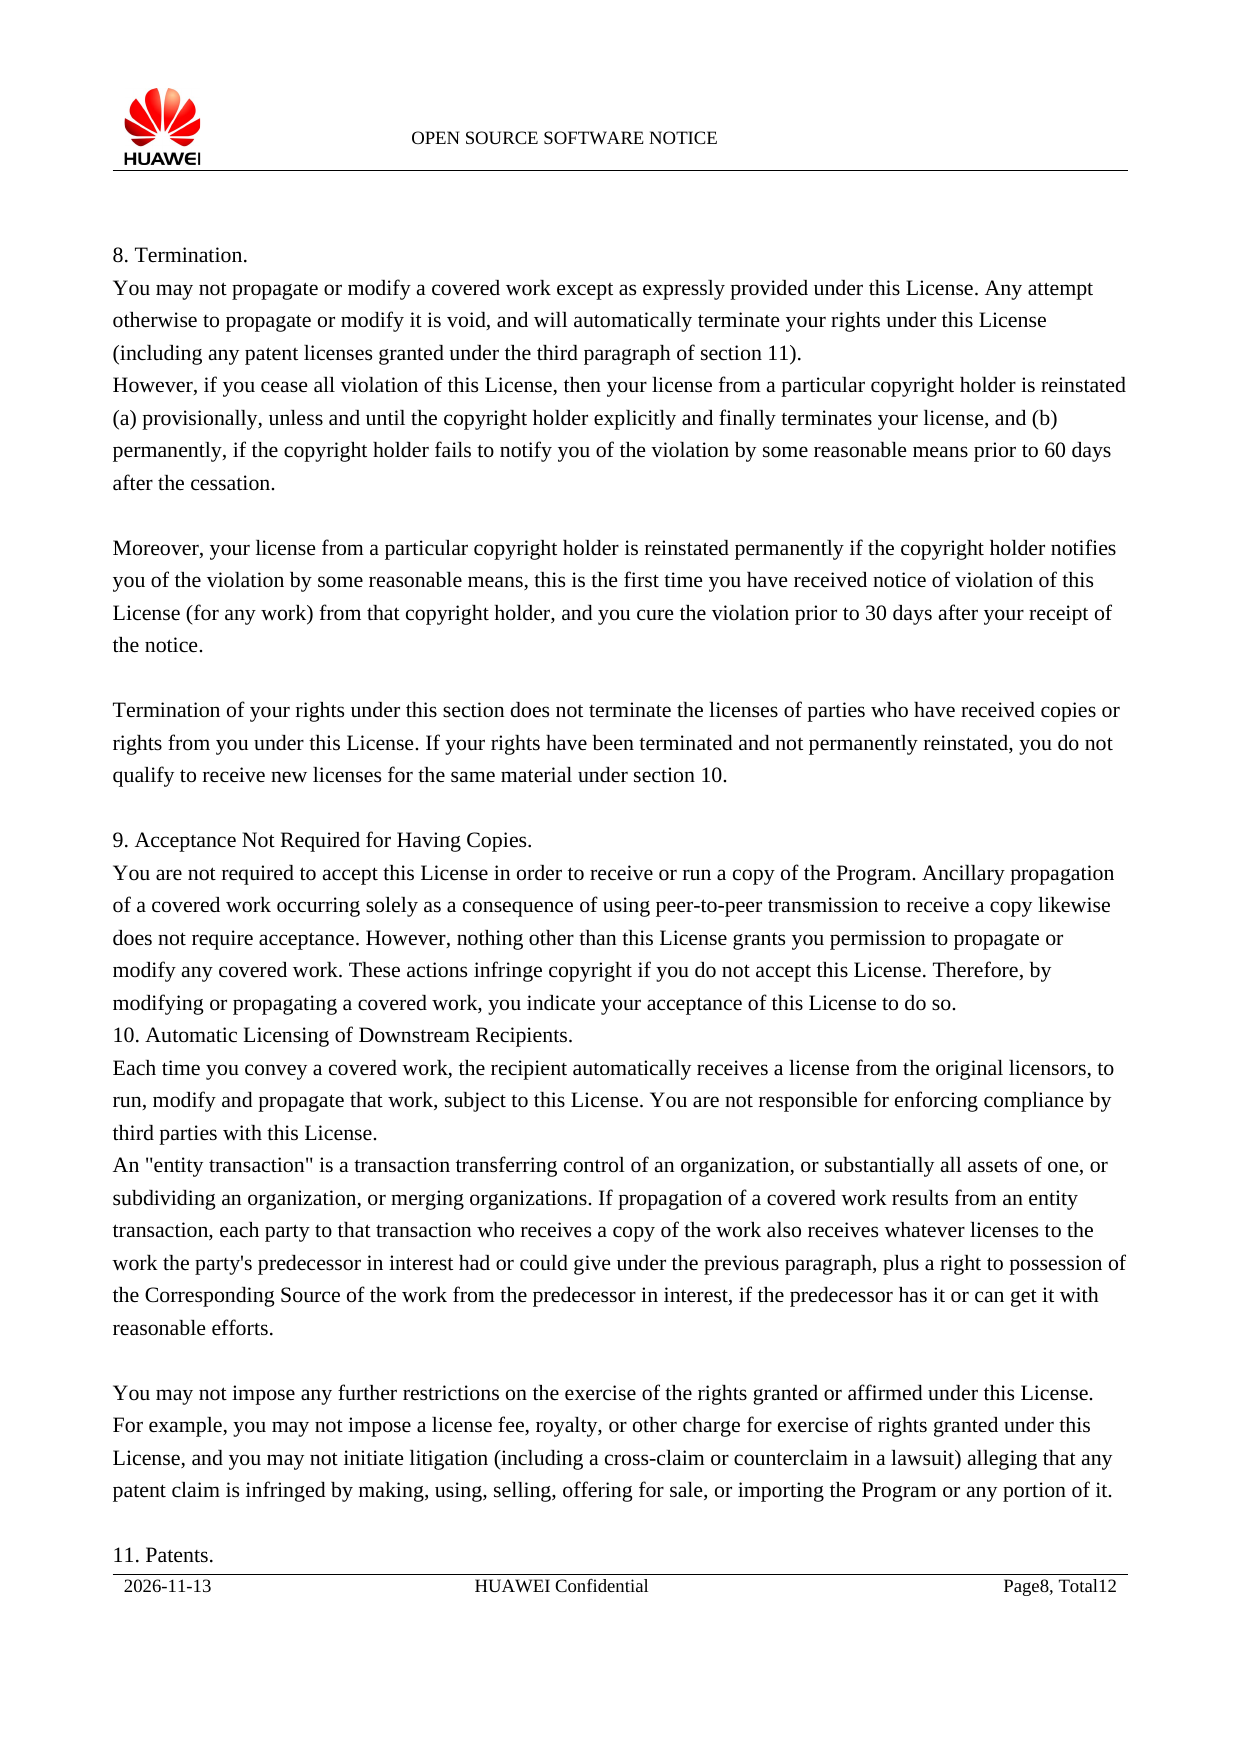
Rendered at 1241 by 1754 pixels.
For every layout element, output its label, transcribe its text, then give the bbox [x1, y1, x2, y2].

picture [124, 88, 201, 165]
